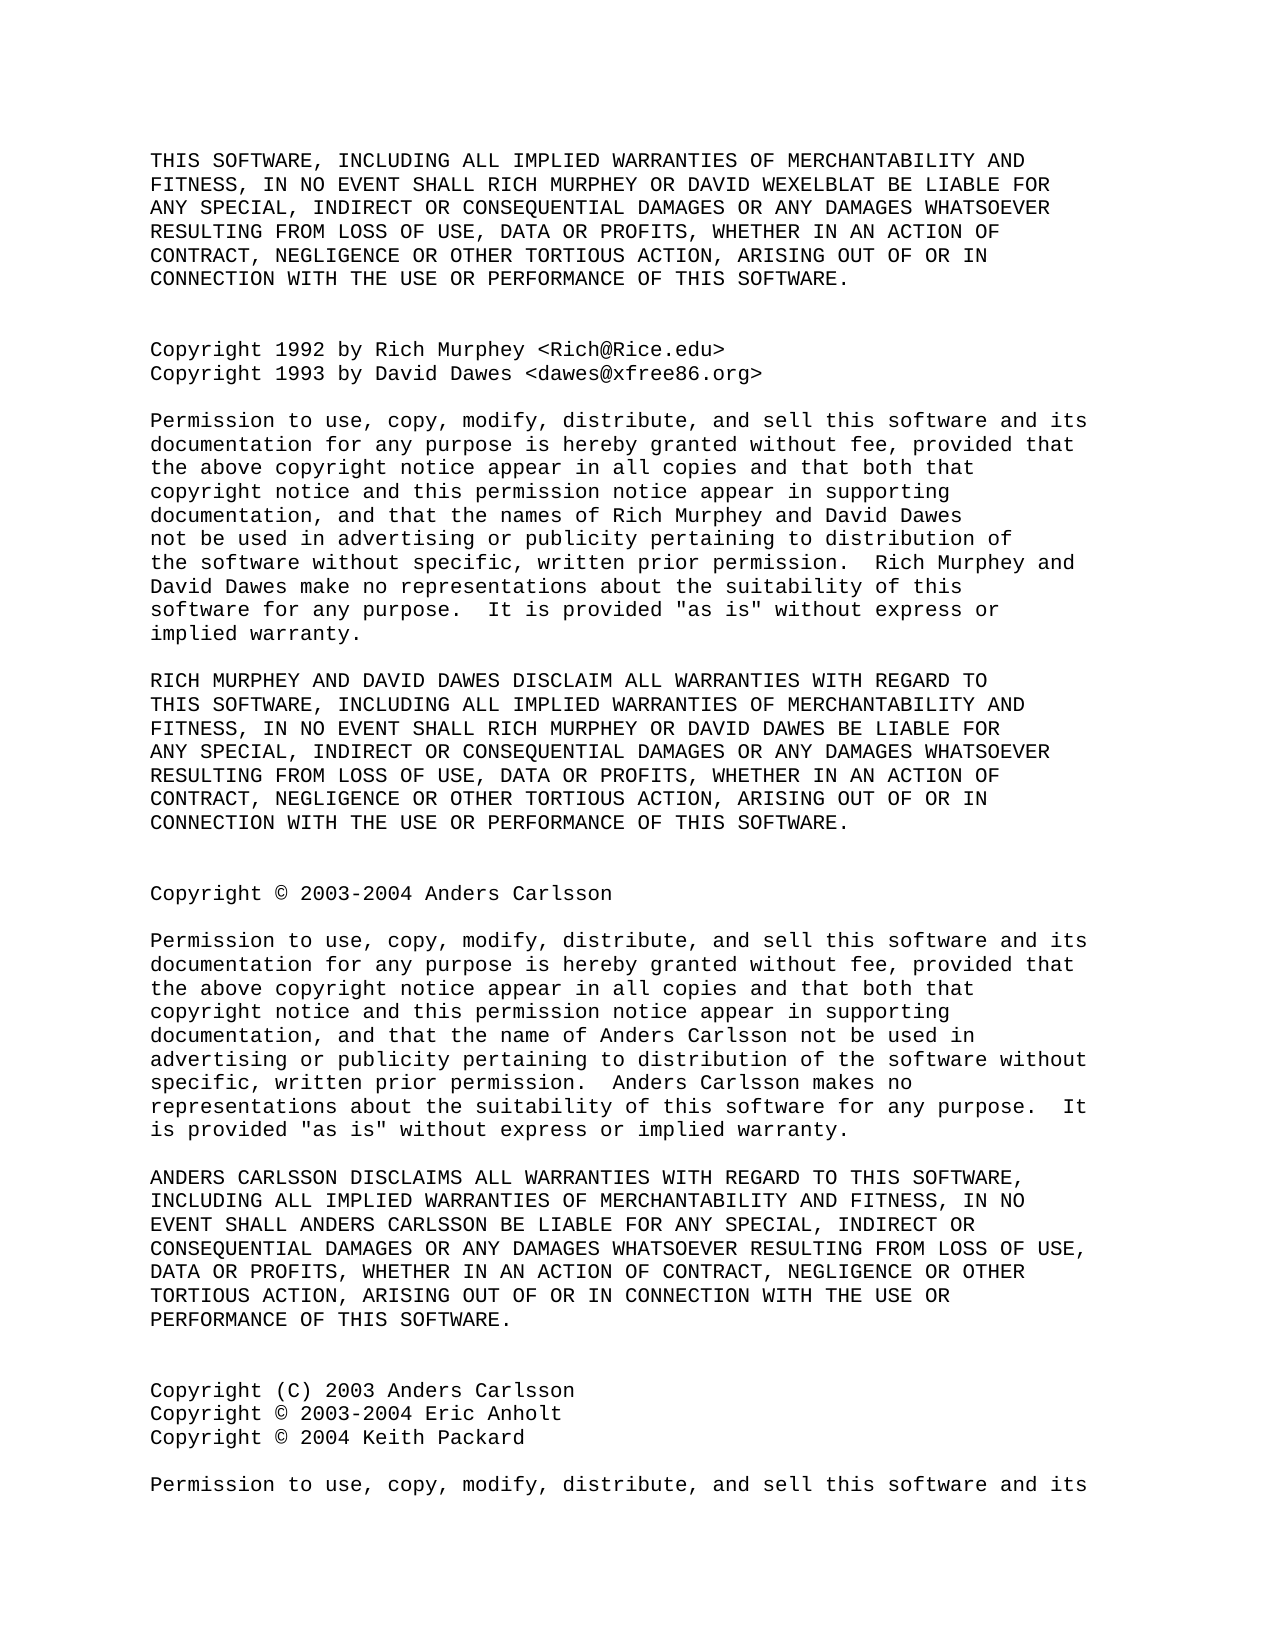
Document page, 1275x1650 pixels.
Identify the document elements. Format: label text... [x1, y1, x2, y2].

text CONTRACT, NEGLIGENCE OR OTHER TORTIOUS ACTION, ARISING OUT OF OR IN [150, 244, 1125, 268]
text FITNESS, IN NO EVENT SHALL RICH MURPHEY OR DAVID DAWES BE LIABLE FOR [150, 717, 1125, 741]
text not be used in advertising or publicity pertaining to distribution of [150, 528, 1125, 552]
text Copyright 1992 by Rich Murphey <Rich@Rice.edu> [150, 339, 1125, 363]
text DATA OR PROFITS, WHETHER IN AN ACTION OF CONTRACT, NEGLIGENCE OR OTHER [150, 1261, 1125, 1285]
text PERFORMANCE OF THIS SOFTWARE. [150, 1309, 1125, 1332]
text the above copyright notice appear in all copies and that both that [150, 978, 1125, 1001]
text software for any purpose. It is provided "as is" without express or [150, 599, 1125, 623]
text TORTIOUS ACTION, ARISING OUT OF OR IN CONNECTION WITH THE USE OR [150, 1285, 1125, 1309]
text Permission to use, copy, modify, distribute, and sell this software and its [150, 410, 1125, 434]
text is provided "as is" without express or implied warranty. [150, 1119, 1125, 1143]
text David Dawes make no representations about the suitability of this [150, 576, 1125, 599]
text documentation for any purpose is hereby granted without fee, provided that [150, 954, 1125, 978]
text EVENT SHALL ANDERS CARLSSON BE LIABLE FOR ANY SPECIAL, INDIRECT OR [150, 1214, 1125, 1238]
text Permission to use, copy, modify, distribute, and sell this software and its [150, 1474, 1125, 1498]
text THIS SOFTWARE, INCLUDING ALL IMPLIED WARRANTIES OF MERCHANTABILITY AND [150, 694, 1125, 717]
text documentation, and that the names of Rich Murphey and David Dawes [150, 505, 1125, 528]
text CONTRACT, NEGLIGENCE OR OTHER TORTIOUS ACTION, ARISING OUT OF OR IN [150, 788, 1125, 812]
text RESULTING FROM LOSS OF USE, DATA OR PROFITS, WHETHER IN AN ACTION OF [150, 221, 1125, 244]
text Copyright © 2004 Keith Packard [150, 1427, 1125, 1451]
text FITNESS, IN NO EVENT SHALL RICH MURPHEY OR DAVID WEXELBLAT BE LIABLE FOR [150, 174, 1125, 197]
text RICH MURPHEY AND DAVID DAWES DISCLAIM ALL WARRANTIES WITH REGARD TO [150, 670, 1125, 694]
text RESULTING FROM LOSS OF USE, DATA OR PROFITS, WHETHER IN AN ACTION OF [150, 765, 1125, 788]
text the above copyright notice appear in all copies and that both that [150, 457, 1125, 481]
text copyright notice and this permission notice appear in supporting [150, 1001, 1125, 1025]
text Copyright 1993 by David Dawes <dawes@xfree86.org> [150, 363, 1125, 386]
text ANDERS CARLSSON DISCLAIMS ALL WARRANTIES WITH REGARD TO THIS SOFTWARE, [150, 1167, 1125, 1190]
text Copyright (C) 2003 Anders Carlsson [150, 1379, 1125, 1403]
text Copyright © 2003-2004 Eric Anholt [150, 1403, 1125, 1427]
text the software without specific, written prior permission. Rich Murphey and [150, 552, 1125, 576]
text specific, written prior permission. Anders Carlsson makes no [150, 1072, 1125, 1096]
text INCLUDING ALL IMPLIED WARRANTIES OF MERCHANTABILITY AND FITNESS, IN NO [150, 1190, 1125, 1214]
text CONNECTION WITH THE USE OR PERFORMANCE OF THIS SOFTWARE. [150, 812, 1125, 836]
text documentation, and that the name of Anders Carlsson not be used in [150, 1025, 1125, 1048]
text Permission to use, copy, modify, distribute, and sell this software and its [150, 930, 1125, 954]
text THIS SOFTWARE, INCLUDING ALL IMPLIED WARRANTIES OF MERCHANTABILITY AND [150, 150, 1125, 174]
text representations about the suitability of this software for any purpose. It [150, 1096, 1125, 1119]
text ANY SPECIAL, INDIRECT OR CONSEQUENTIAL DAMAGES OR ANY DAMAGES WHATSOEVER [150, 197, 1125, 221]
text Copyright © 2003-2004 Anders Carlsson [150, 883, 1125, 907]
text advertising or publicity pertaining to distribution of the software without [150, 1048, 1125, 1072]
text documentation for any purpose is hereby granted without fee, provided that [150, 434, 1125, 457]
text ANY SPECIAL, INDIRECT OR CONSEQUENTIAL DAMAGES OR ANY DAMAGES WHATSOEVER [150, 741, 1125, 765]
text CONSEQUENTIAL DAMAGES OR ANY DAMAGES WHATSOEVER RESULTING FROM LOSS OF USE, [150, 1238, 1125, 1261]
text copyright notice and this permission notice appear in supporting [150, 481, 1125, 505]
text CONNECTION WITH THE USE OR PERFORMANCE OF THIS SOFTWARE. [150, 268, 1125, 292]
text implied warranty. [150, 623, 1125, 647]
